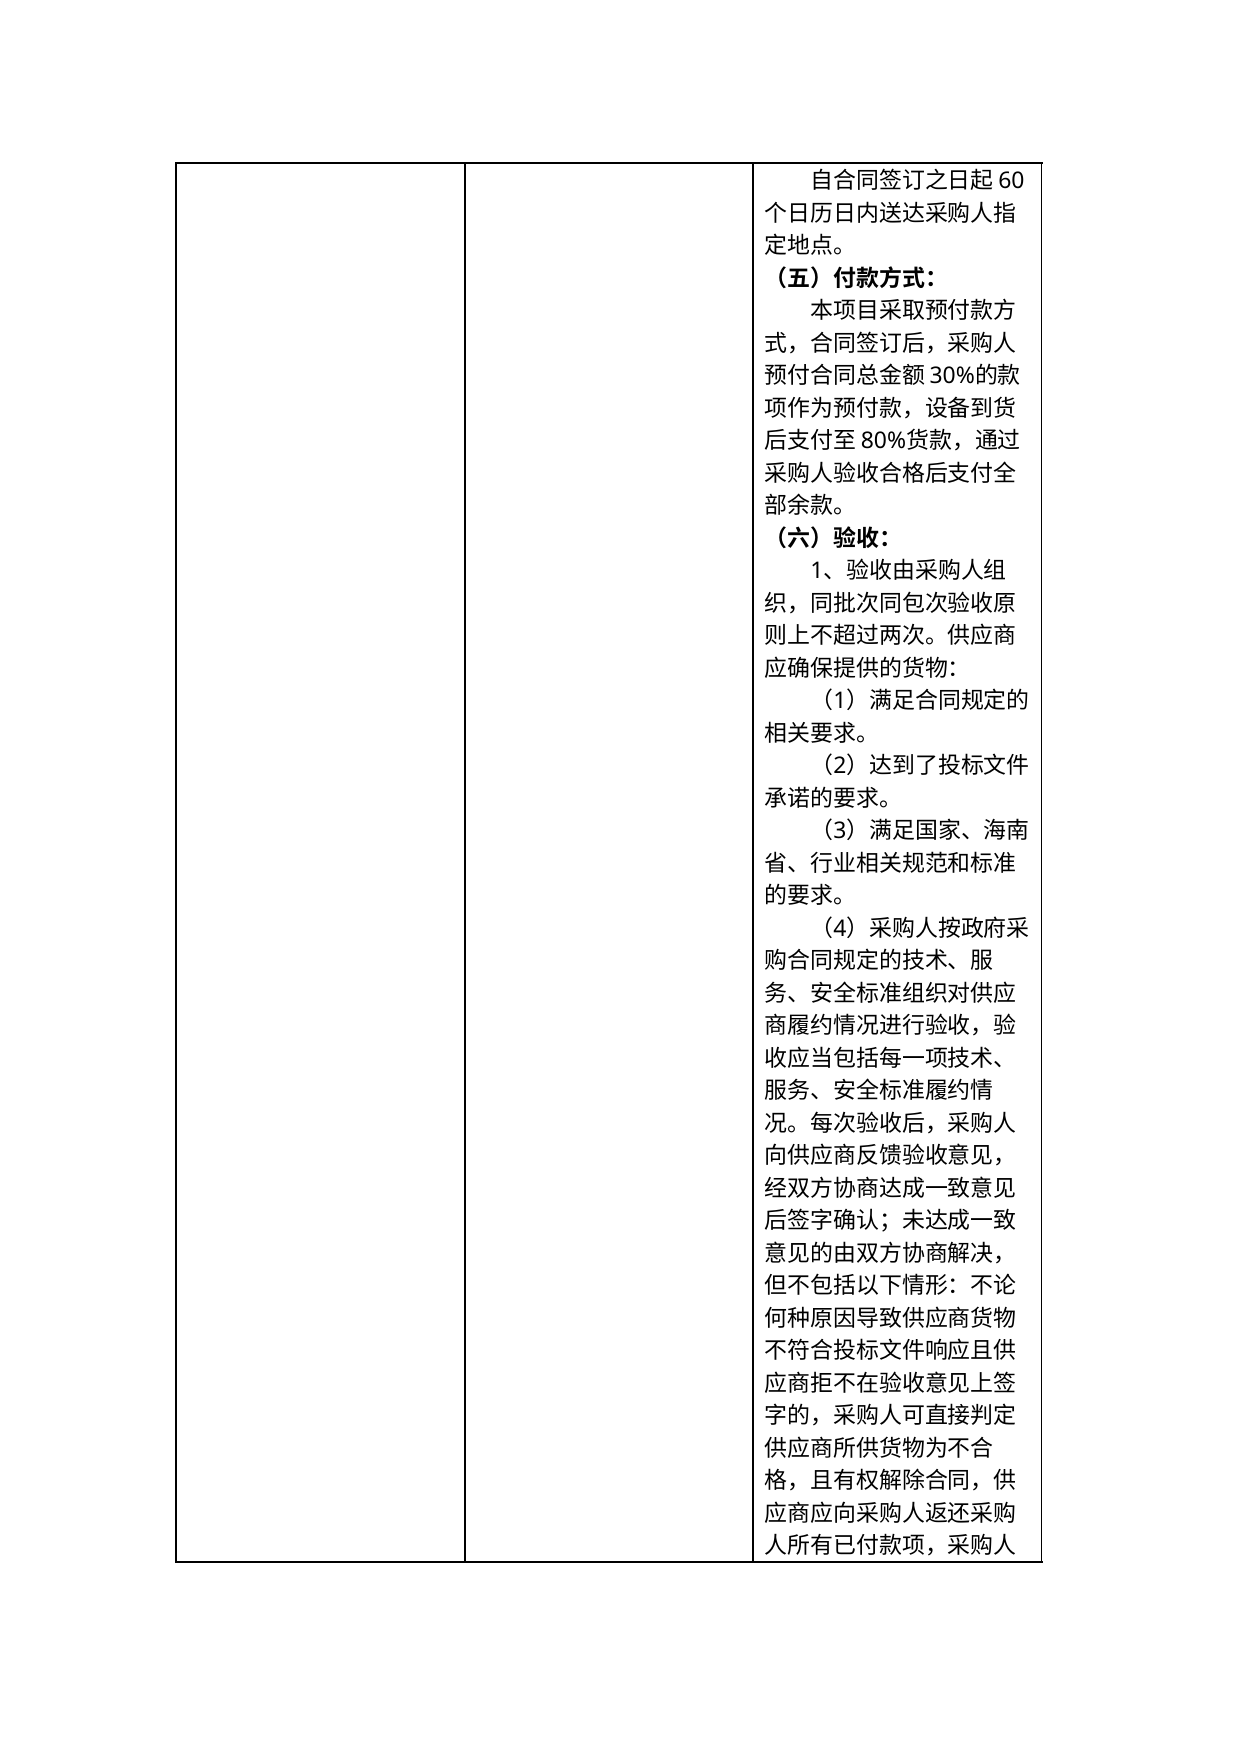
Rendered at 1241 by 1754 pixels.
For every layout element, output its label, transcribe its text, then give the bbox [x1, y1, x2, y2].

table_cell ★ [177, 164, 464, 1561]
table_cell 1 [466, 164, 752, 1561]
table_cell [754, 164, 1041, 1561]
